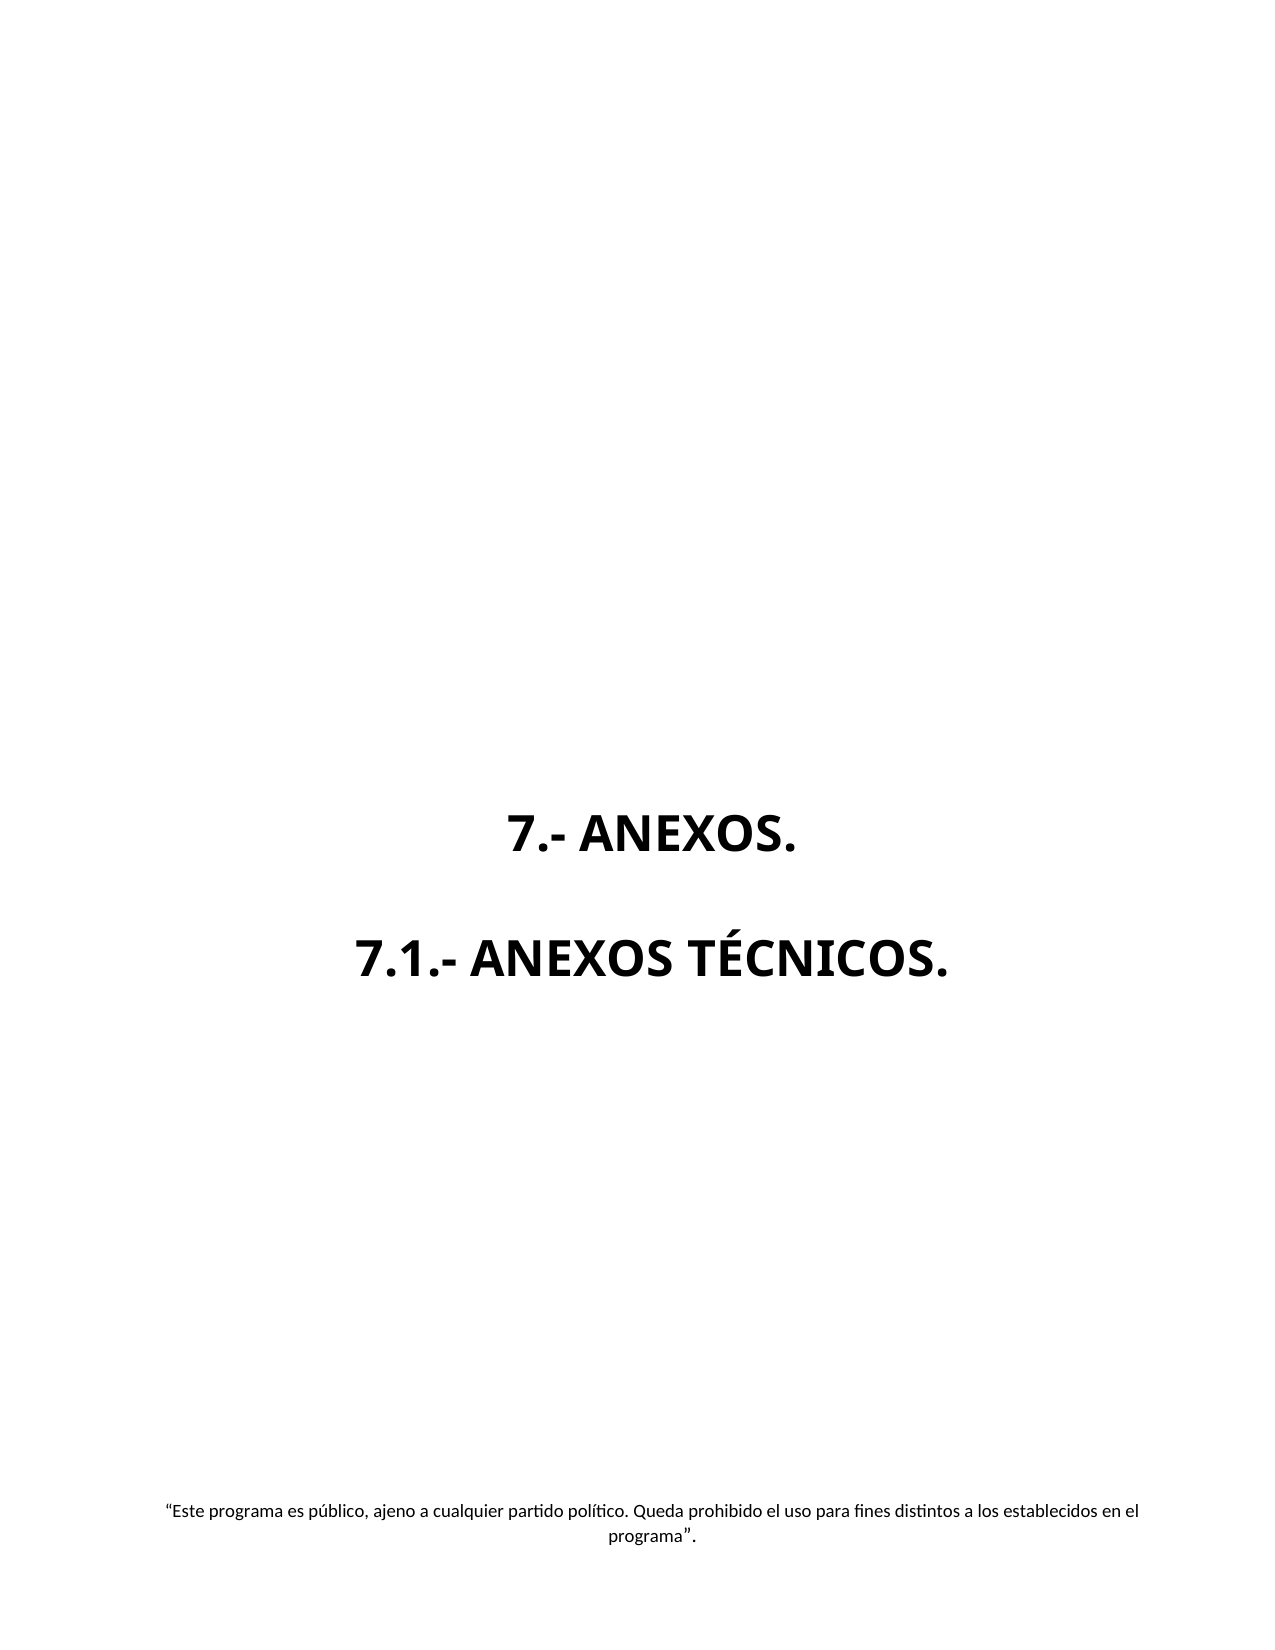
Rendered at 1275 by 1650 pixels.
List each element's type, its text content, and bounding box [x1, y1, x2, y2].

text 7.- ANEXOS. [148, 798, 1157, 867]
text 7.1.- ANEXOS TÉCNICOS. [148, 923, 1157, 992]
